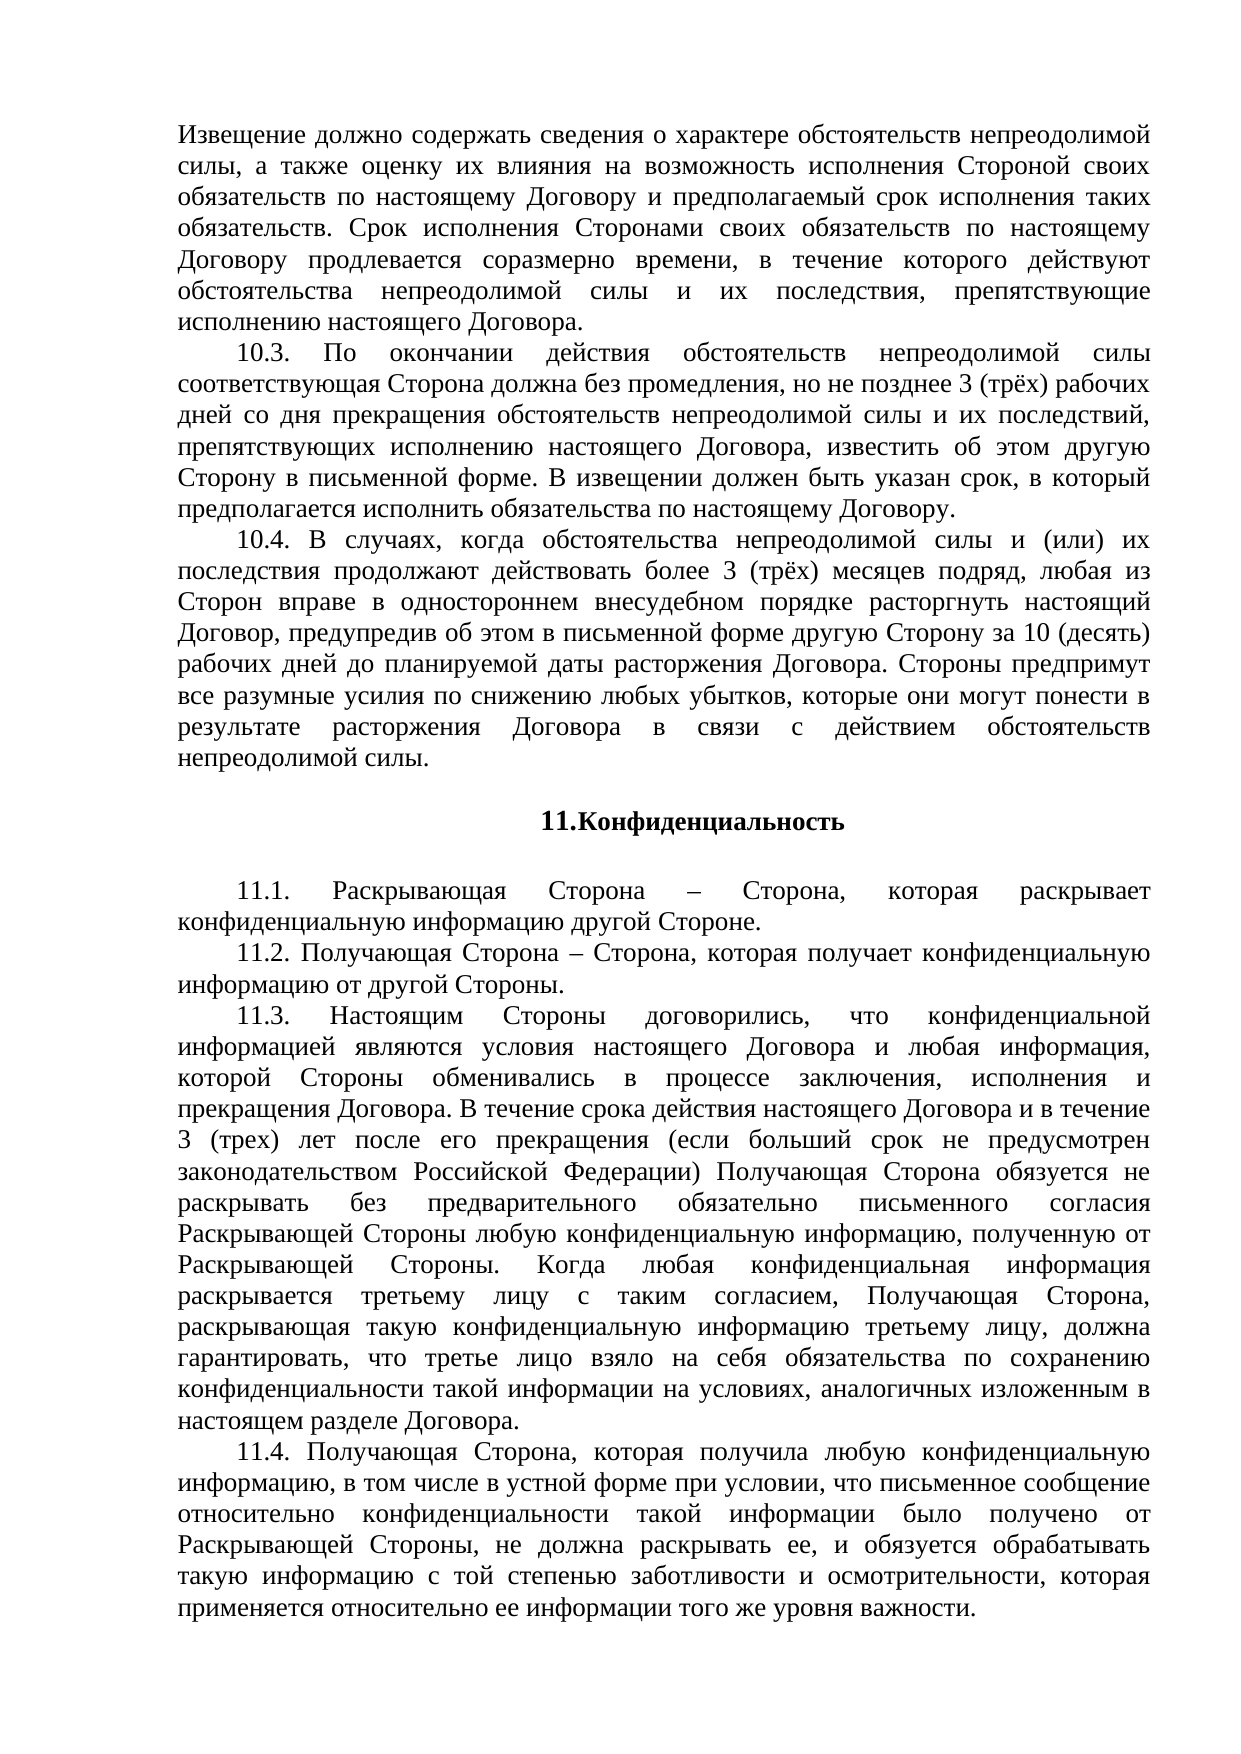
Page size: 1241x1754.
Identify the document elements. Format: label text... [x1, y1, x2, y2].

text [177, 118, 1152, 336]
list Конфиденциальность [233, 803, 1152, 837]
text 11.2. Получающая Сторона – Сторона, которая получает конфиденциальную информацию от другой Стороны. [177, 937, 1152, 999]
text 10.4. В случаях, когда обстоятельства непреодолимой силы и (или) их последствия продолжают действовать более 3 (трёх) месяцев подряд, любая из Сторон вправе в одностороннем внесудебном порядке расторгнуть настоящий Договор, предупредив об этом в письменной форме другую Сторону за 10 (десять) рабочих дней до планируемой даты расторжения Договора. Стороны предпримут все разумные усилия по снижению любых убытков, которые они могут понести в результате расторжения Договора в связи с действием обстоятельств непреодолимой силы. [177, 523, 1152, 772]
text 11.1. Раскрывающая Сторона – Сторона, которая раскрывает конфиденциальную информацию другой Стороне. [177, 874, 1152, 937]
text 11.3. Настоящим Стороны договорились, что конфиденциальной информацией являются условия настоящего Договора и любая информация, которой Стороны обменивались в процессе заключения, исполнения и прекращения Договора. В течение срока действия настоящего Договора и в течение 3 (трех) лет после его прекращения (если больший срок не предусмотрен законодательством Российской Федерации) Получающая Сторона обязуется не раскрывать без предварительного обязательно письменного согласия Раскрывающей Стороны любую конфиденциальную информацию, полученную от Раскрывающей Стороны. Когда любая конфиденциальная информация раскрывается третьему лицу с таким согласием, Получающая Сторона, раскрывающая такую конфиденциальную информацию третьему лицу, должна гарантировать, что третье лицо взяло на себя обязательства по сохранению конфиденциальности такой информации на условиях, аналогичных изложенным в настоящем разделе Договора. [177, 999, 1152, 1435]
text 11.4. Получающая Сторона, которая получила любую конфиденциальную информацию, в том числе в устной форме при условии, что письменное сообщение относительно конфиденциальности такой информации было получено от Раскрывающей Стороны, не должна раскрывать ее, и обязуется обрабатывать такую информацию с той степенью заботливости и осмотрительности, которая применяется относительно ее информации того же уровня важности. [177, 1435, 1152, 1622]
text 10.3. По окончании действия обстоятельств непреодолимой силы соответствующая Сторона должна без промедления, но не позднее 3 (трёх) рабочих дней со дня прекращения обстоятельств непреодолимой силы и их последствий, препятствующих исполнению настоящего Договора, известить об этом другую Сторону в письменной форме. В извещении должен быть указан срок, в который предполагается исполнить обязательства по настоящему Договору. [177, 336, 1152, 523]
